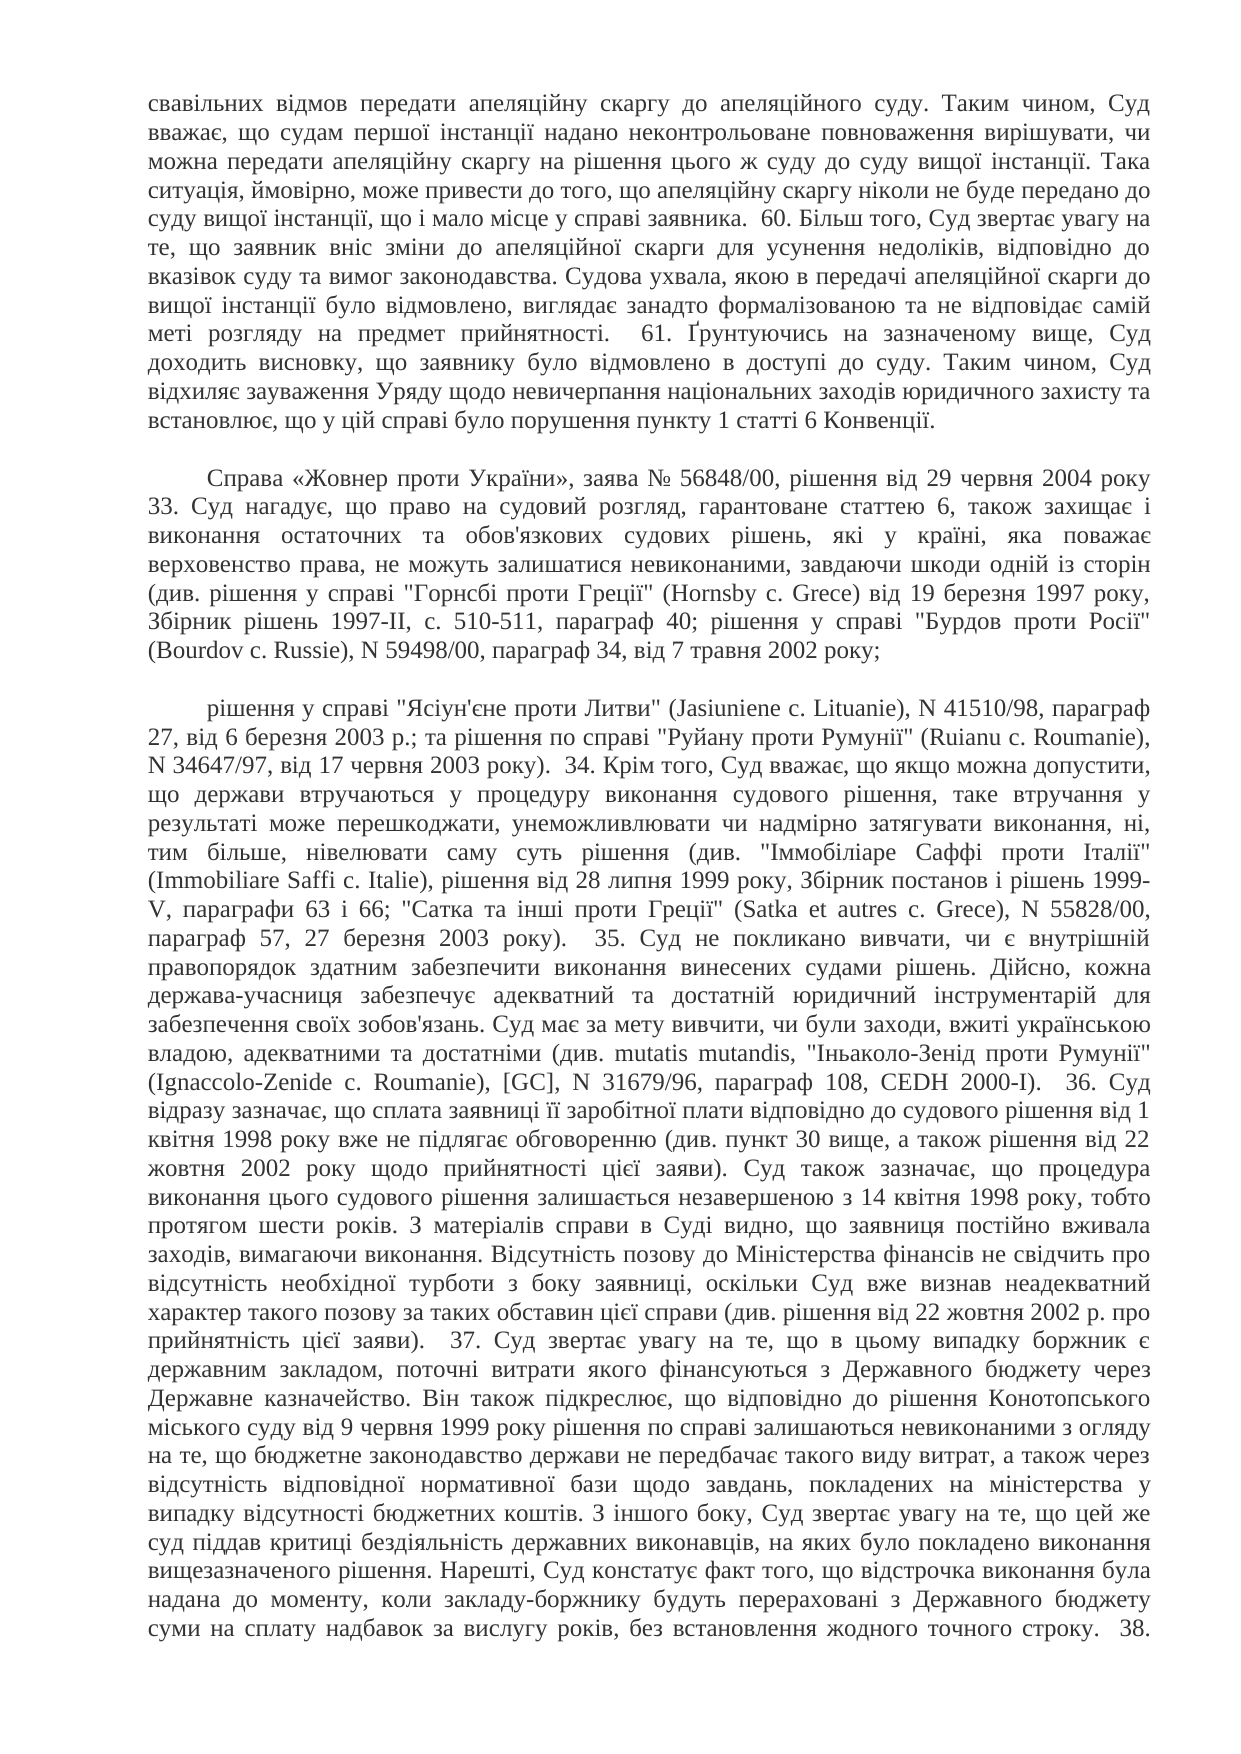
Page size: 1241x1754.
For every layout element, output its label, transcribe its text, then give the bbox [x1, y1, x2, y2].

text Справа «Жовнер проти України», заява № 56848/00, рішення від 29 червня 2004 року 33. Суд нагадує, що право на судовий розгляд, гарантоване статтею 6, також захищає і виконання остаточних та обов'язкових судових рішень, які у країні, яка поважає верховенство права, не можуть залишатися невиконаними, завдаючи шкоди одній із сторін (див. рішення у справі "Горнсбі проти Греції" (Hornsby c. Grece) від 19 березня 1997 року, Збірник рішень 1997-II, с. 510-511, параграф 40; рішення у справі "Бурдов проти Росії" (Bourdov c. Russie), N 59498/00, параграф 34, від 7 травня 2002 року; [148, 463, 1152, 664]
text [148, 693, 1152, 1642]
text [148, 88, 1152, 433]
